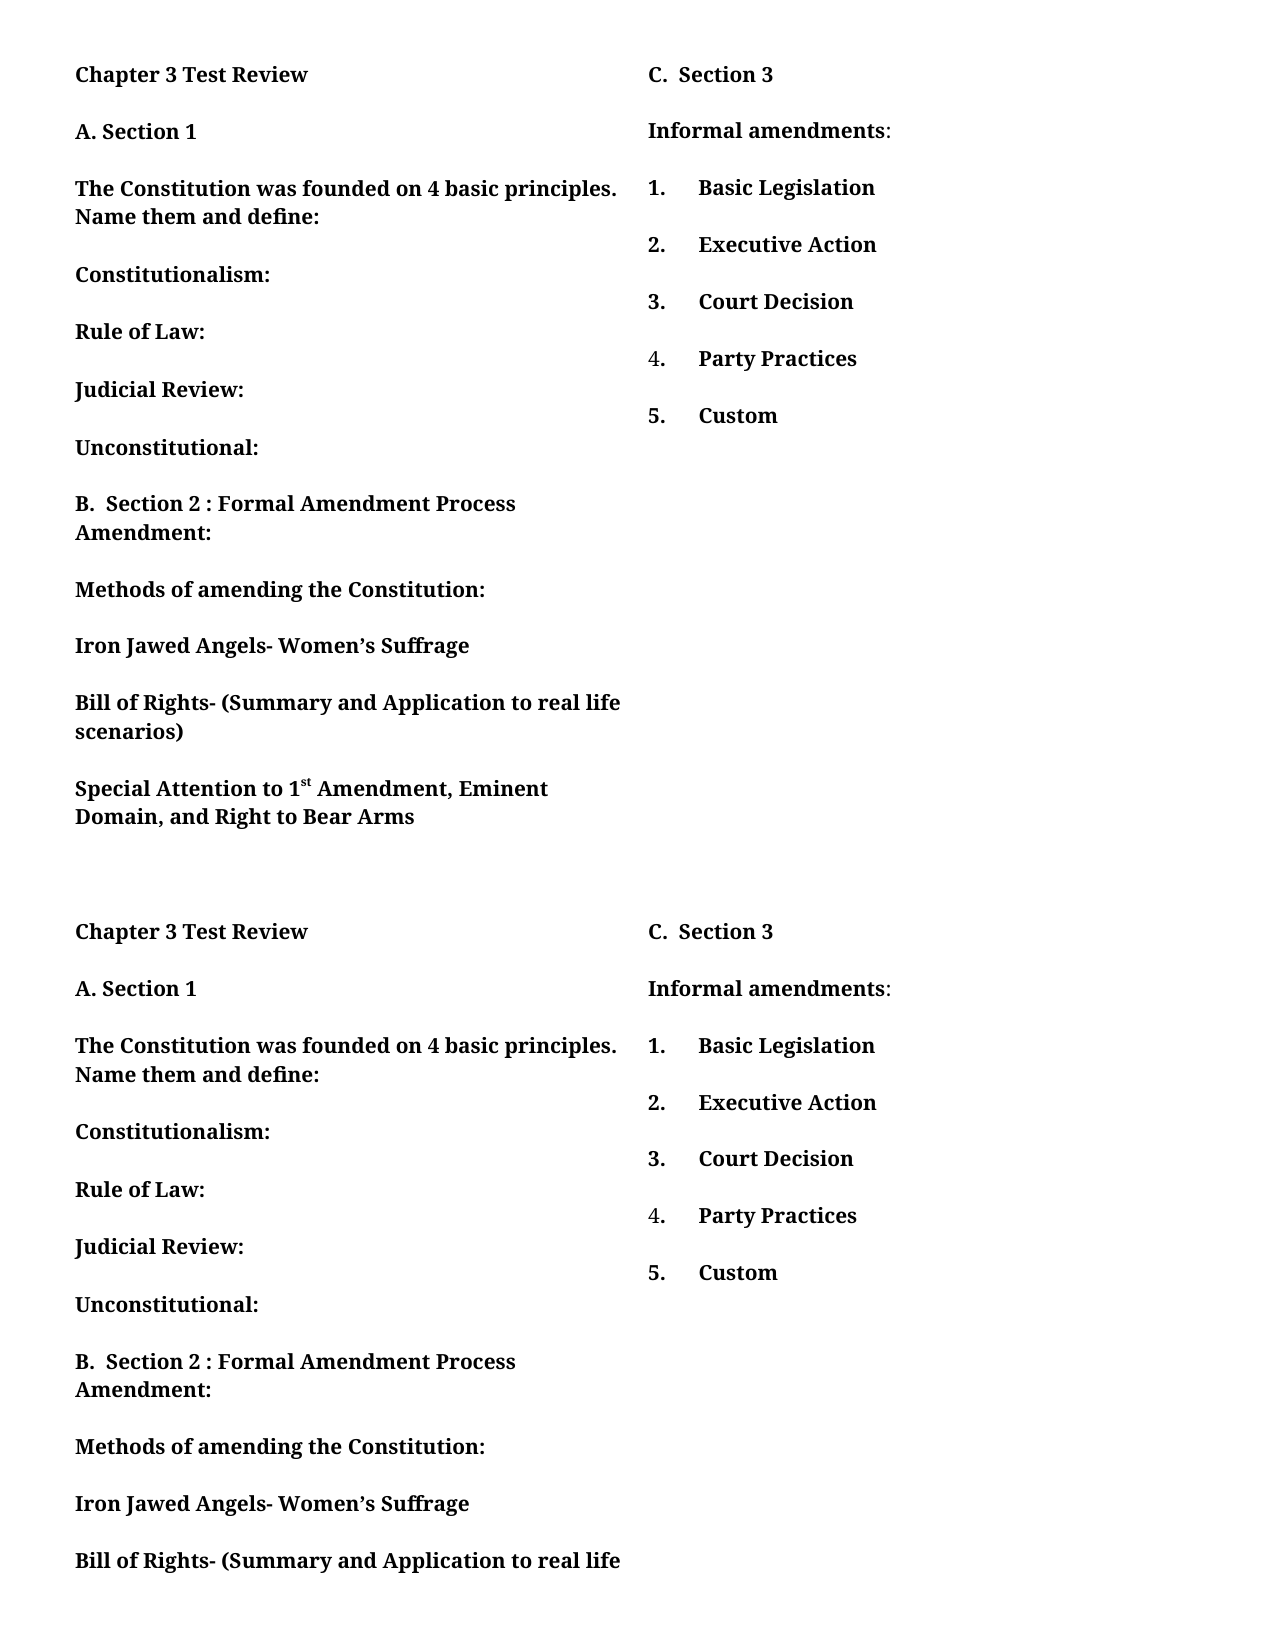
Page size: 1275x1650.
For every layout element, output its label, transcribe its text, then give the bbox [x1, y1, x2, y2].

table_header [64, 918, 637, 1582]
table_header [637, 918, 1209, 1582]
table_header C. Section 3 Informal amendments: 1. Basic Legislation 2. Executive Action 3. Court Decision 4. Party Practices 5. Custom [637, 60, 1209, 831]
